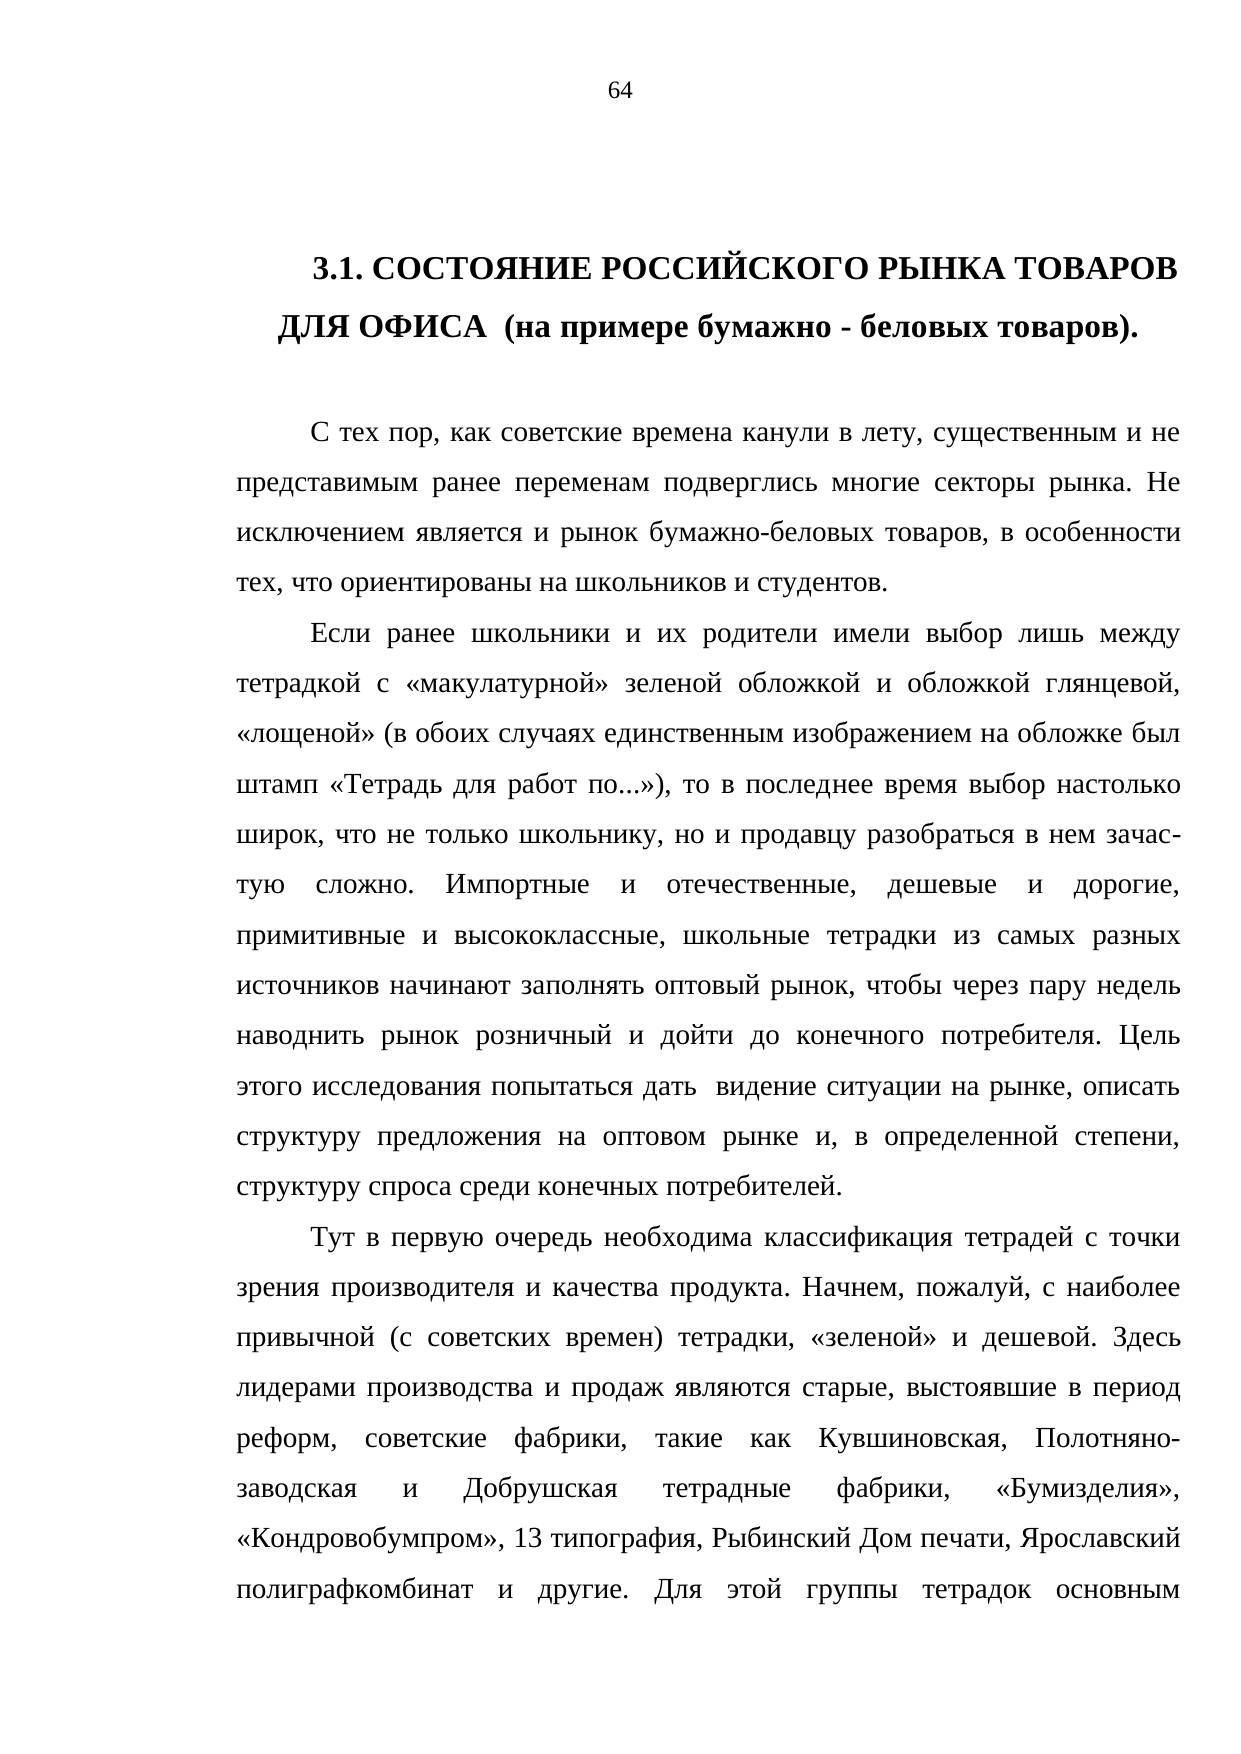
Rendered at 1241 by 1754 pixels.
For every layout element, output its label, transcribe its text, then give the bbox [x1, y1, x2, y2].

text С тех пор, как советские времена канули в лету, существенным и не представимым ранее переменам подверглись многие секторы рынка. Не исключением является и рынок бумажно-беловых товаров, в особенности тех, что ориентированы на школьников и студентов. [236, 414, 1181, 598]
text 3.1. СОСТОЯНИЕ РОССИЙСКОГО РЫНКА ТОВАРОВ ДЛЯ ОФИСА (на примере бумажно - беловых товаров). [236, 248, 1181, 344]
text Если ранее школьники и их родители имели выбор лишь между тетрадкой с «макулатурной» зеленой обложкой и обложкой глянцевой, «лощеной» (в обоих случаях единственным изображением на обложке был штамп «Тетрадь для работ по...»), то в последнее время выбор настолько широк, что не только школьнику, но и продавцу разобраться в нем зачастую сложно. Импортные и отечественные, дешевые и дорогие, примитивные и высококлассные, школьные тетрадки из самых разных источников начинают заполнять оптовый рынок, чтобы через пару недель наводнить рынок розничный и дойти до конечного потребителя. Цель этого исследования попытаться дать видение ситуации на рынке, описать структуру предложения на оптовом рынке и, в определенной степени, структуру спроса среди конечных потребителей. [236, 615, 1181, 1202]
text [236, 1219, 1181, 1604]
